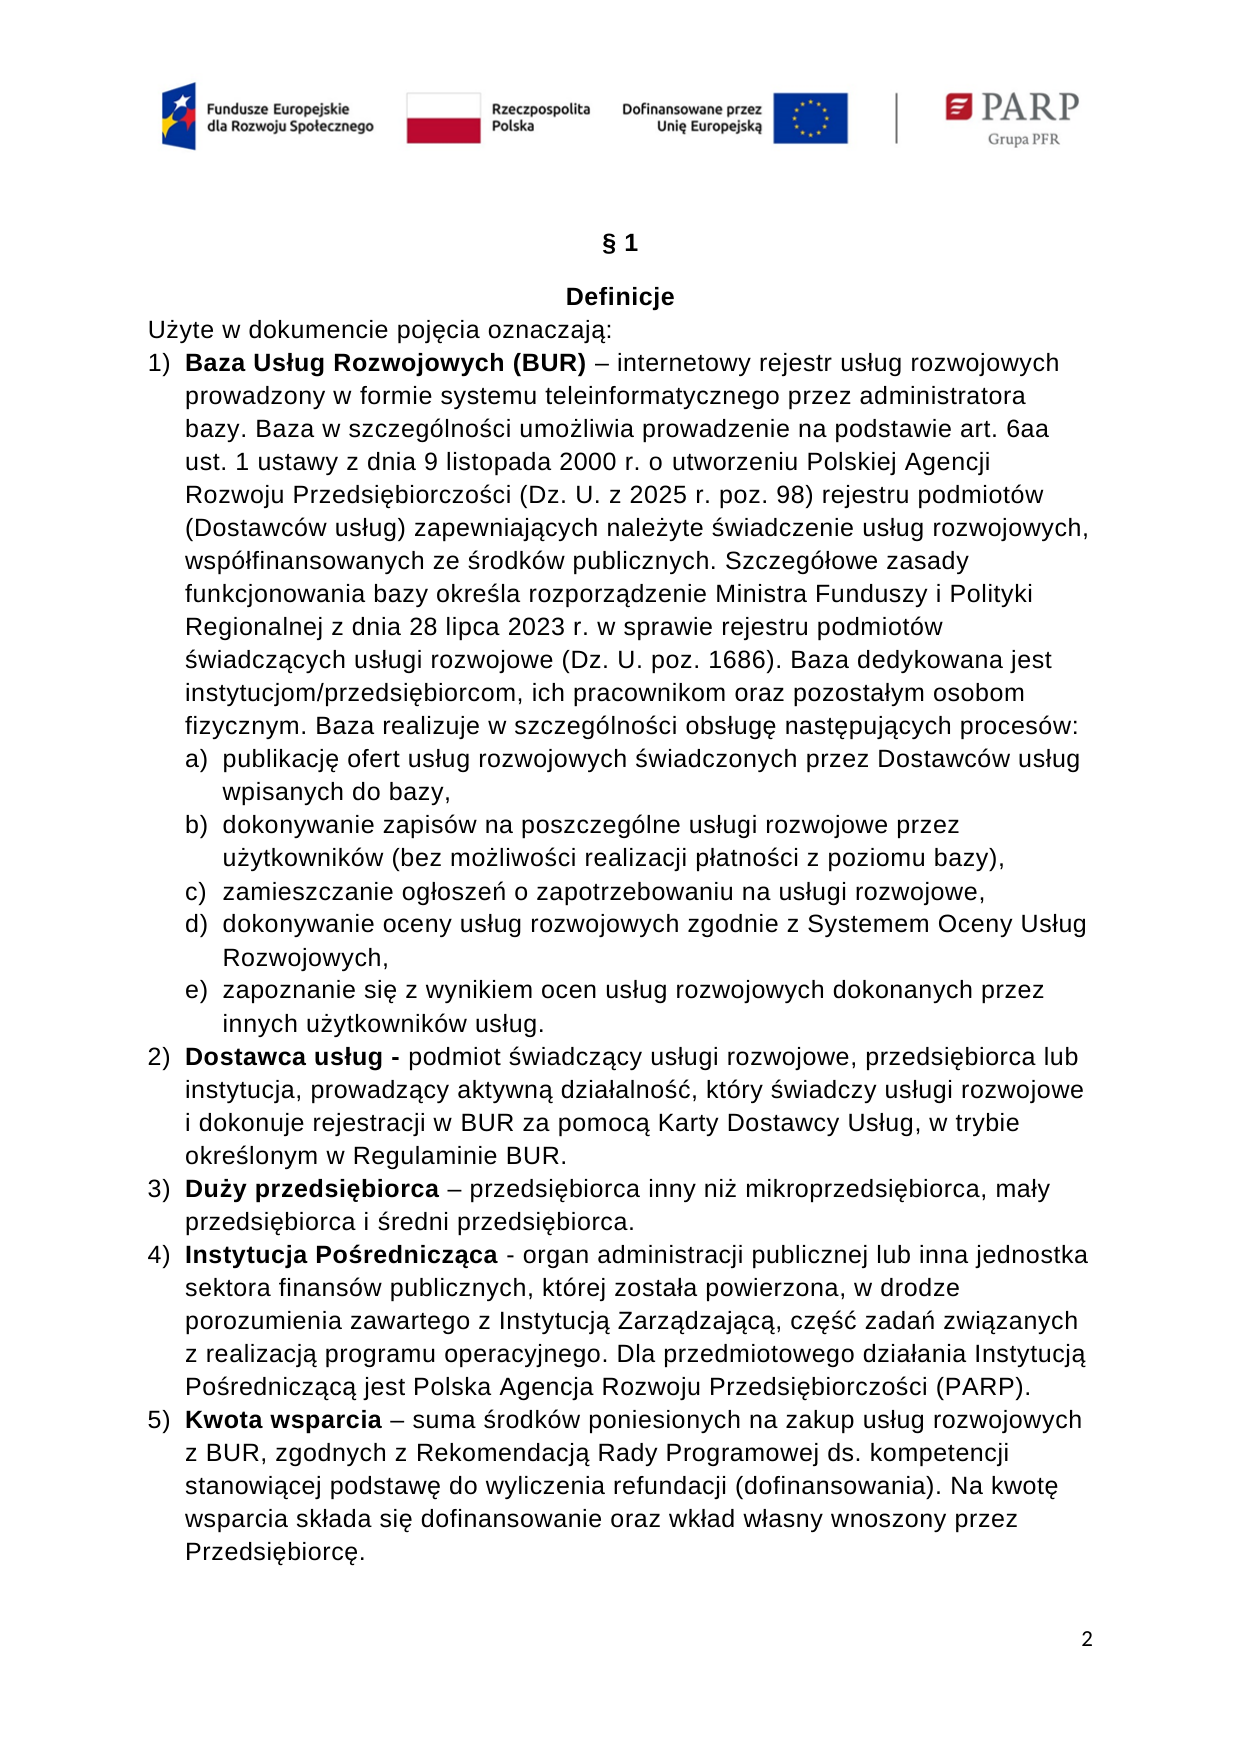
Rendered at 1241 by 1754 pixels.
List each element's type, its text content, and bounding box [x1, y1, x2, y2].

list zamieszczanie ogłoszeń o zapotrzebowaniu na usługi rozwojowe, [185, 876, 1092, 905]
list Baza Usług Rozwojowych (BUR) – internetowy rejestr usług rozwojowych prowadzony w formie systemu teleinformatycznego przez administratora bazy. Baza w szczególności umożliwia prowadzenie na podstawie art. 6aa ust. 1 ustawy z dnia 9 listopada 2000 r. o utworzeniu Polskiej Agencji Rozwoju Przedsiębiorczości (Dz. U. z 2025 r. poz. 98) rejestru podmiotów (Dostawców usług) zapewniających należyte świadczenie usług rozwojowych, współfinansowanych ze środków publicznych. Szczegółowe zasady funkcjonowania bazy określa rozporządzenie Ministra Funduszy i Polityki Regionalnej z dnia 28 lipca 2023 r. w sprawie rejestru podmiotów świadczących usługi rozwojowe (Dz. U. poz. 1686). Baza dedykowana jest instytucjom/przedsiębiorcom, ich pracownikom oraz pozostałym osobom fizycznym. Baza realizuje w szczególności obsługę następujących procesów: [148, 348, 1092, 740]
text Definicje [148, 282, 1092, 311]
picture [147, 73, 1093, 160]
text § 1 [148, 228, 1092, 257]
list Dostawca usług - podmiot świadczący usługi rozwojowe, przedsiębiorca lub instytucja, prowadzący aktywną działalność, który świadczy usługi rozwojowe i dokonuje rejestracji w BUR za pomocą Karty Dostawcy Usług, w trybie określonym w Regulaminie BUR. [147, 1042, 1092, 1169]
list Kwota wsparcia – suma środków poniesionych na zakup usług rozwojowych z BUR, zgodnych z Rekomendacją Rady Programowej ds. kompetencji stanowiącej podstawę do wyliczenia refundacji (dofinansowania). Na kwotę wsparcia składa się dofinansowanie oraz wkład własny wnoszony przez Przedsiębiorcę. [147, 1405, 1092, 1566]
list zapoznanie się z wynikiem ocen usług rozwojowych dokonanych przez innych użytkowników usług. [185, 976, 1092, 1037]
list Duży przedsiębiorca – przedsiębiorca inny niż mikroprzedsiębiorca, mały przedsiębiorca i średni przedsiębiorca. [147, 1174, 1092, 1235]
list Instytucja Pośrednicząca - organ administracji publicznej lub inna jednostka sektora finansów publicznych, której została powierzona, w drodze porozumienia zawartego z Instytucją Zarządzającą, część zadań związanych z realizacją programu operacyjnego. Dla przedmiotowego działania Instytucją Pośredniczącą jest Polska Agencja Rozwoju Przedsiębiorczości (PARP). [147, 1240, 1092, 1401]
list dokonywanie zapisów na poszczególne usługi rozwojowe przez użytkowników (bez możliwości realizacji płatności z poziomu bazy), [185, 810, 1092, 872]
text Użyte w dokumencie pojęcia oznaczają: [148, 315, 1092, 344]
list publikację ofert usług rozwojowych świadczonych przez Dostawców usług wpisanych do bazy, [185, 744, 1092, 806]
list dokonywanie oceny usług rozwojowych zgodnie z Systemem Oceny Usług Rozwojowych, [185, 909, 1092, 971]
